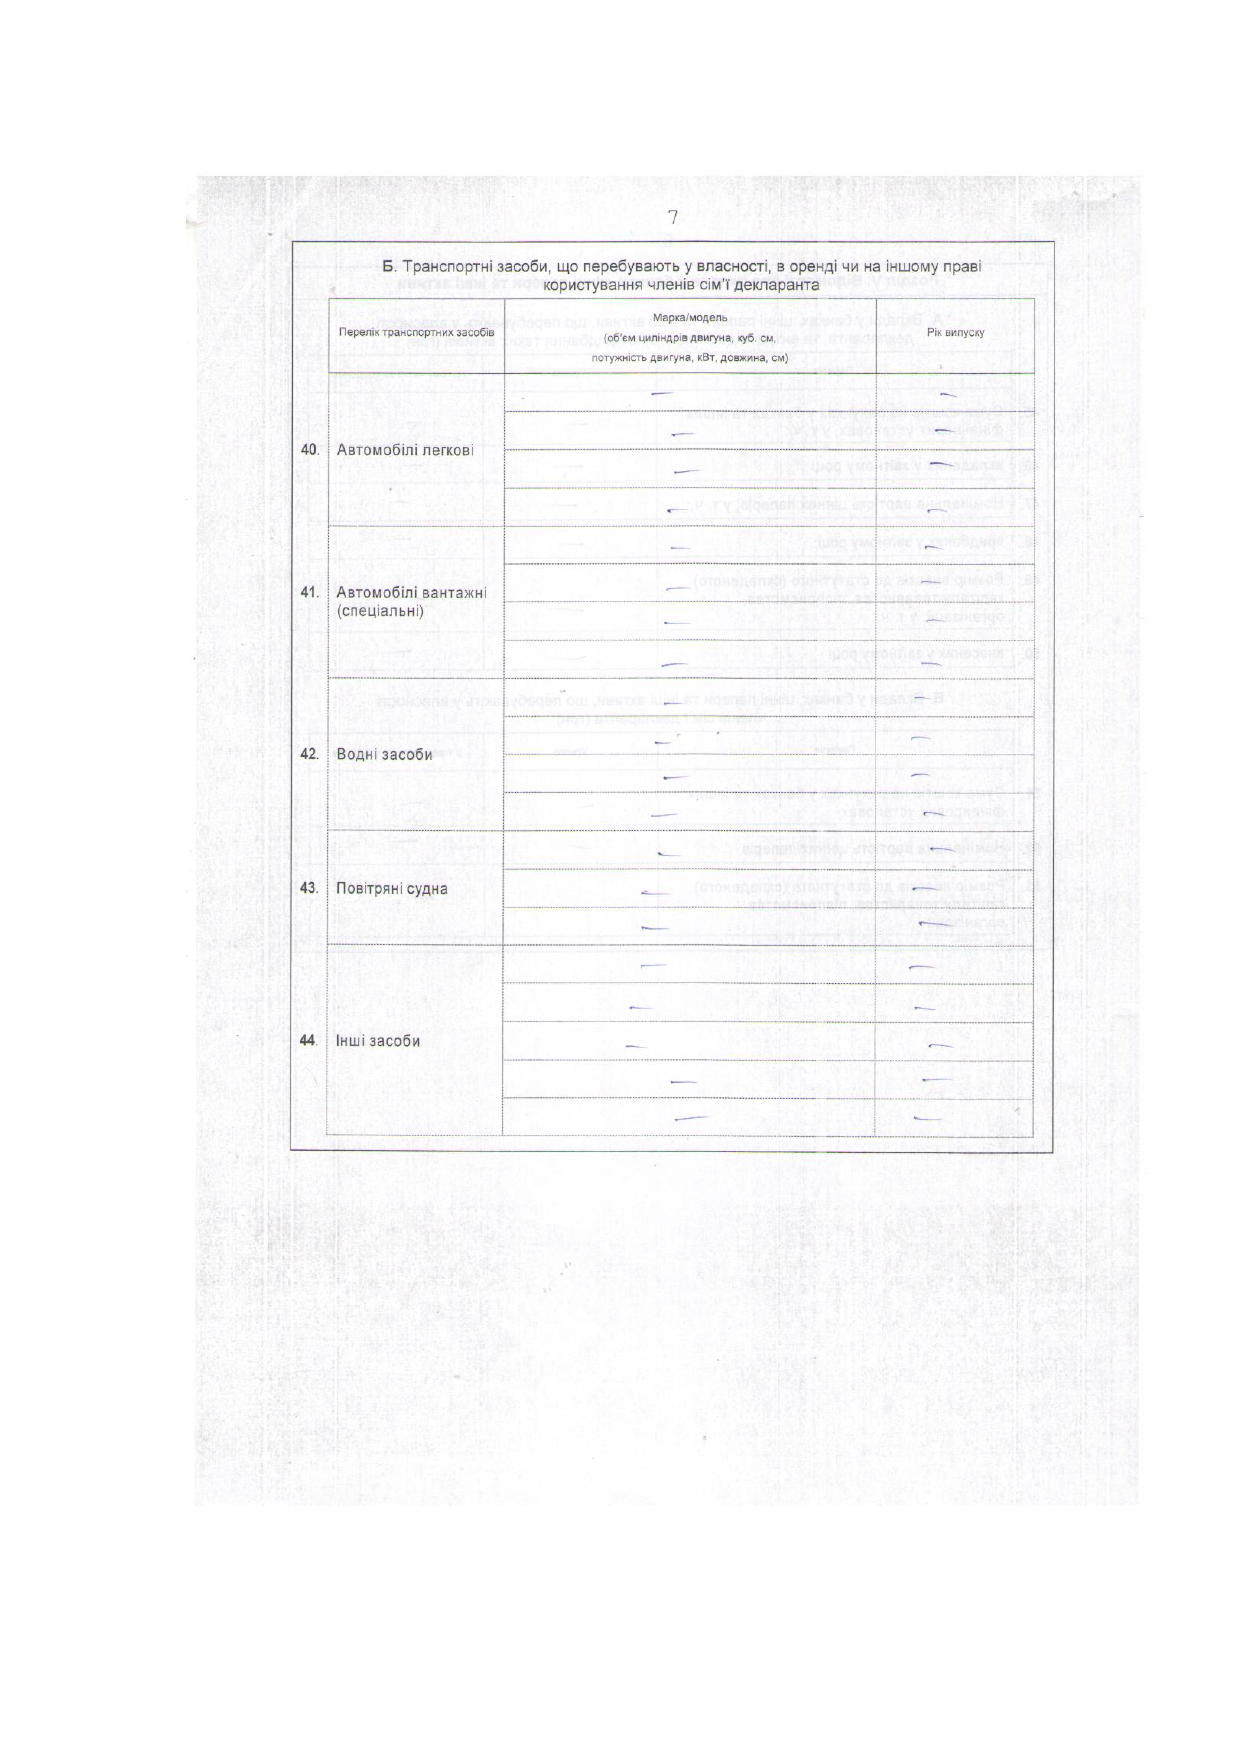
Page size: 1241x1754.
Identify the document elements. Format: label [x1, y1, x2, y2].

picture [177, 171, 1152, 1510]
